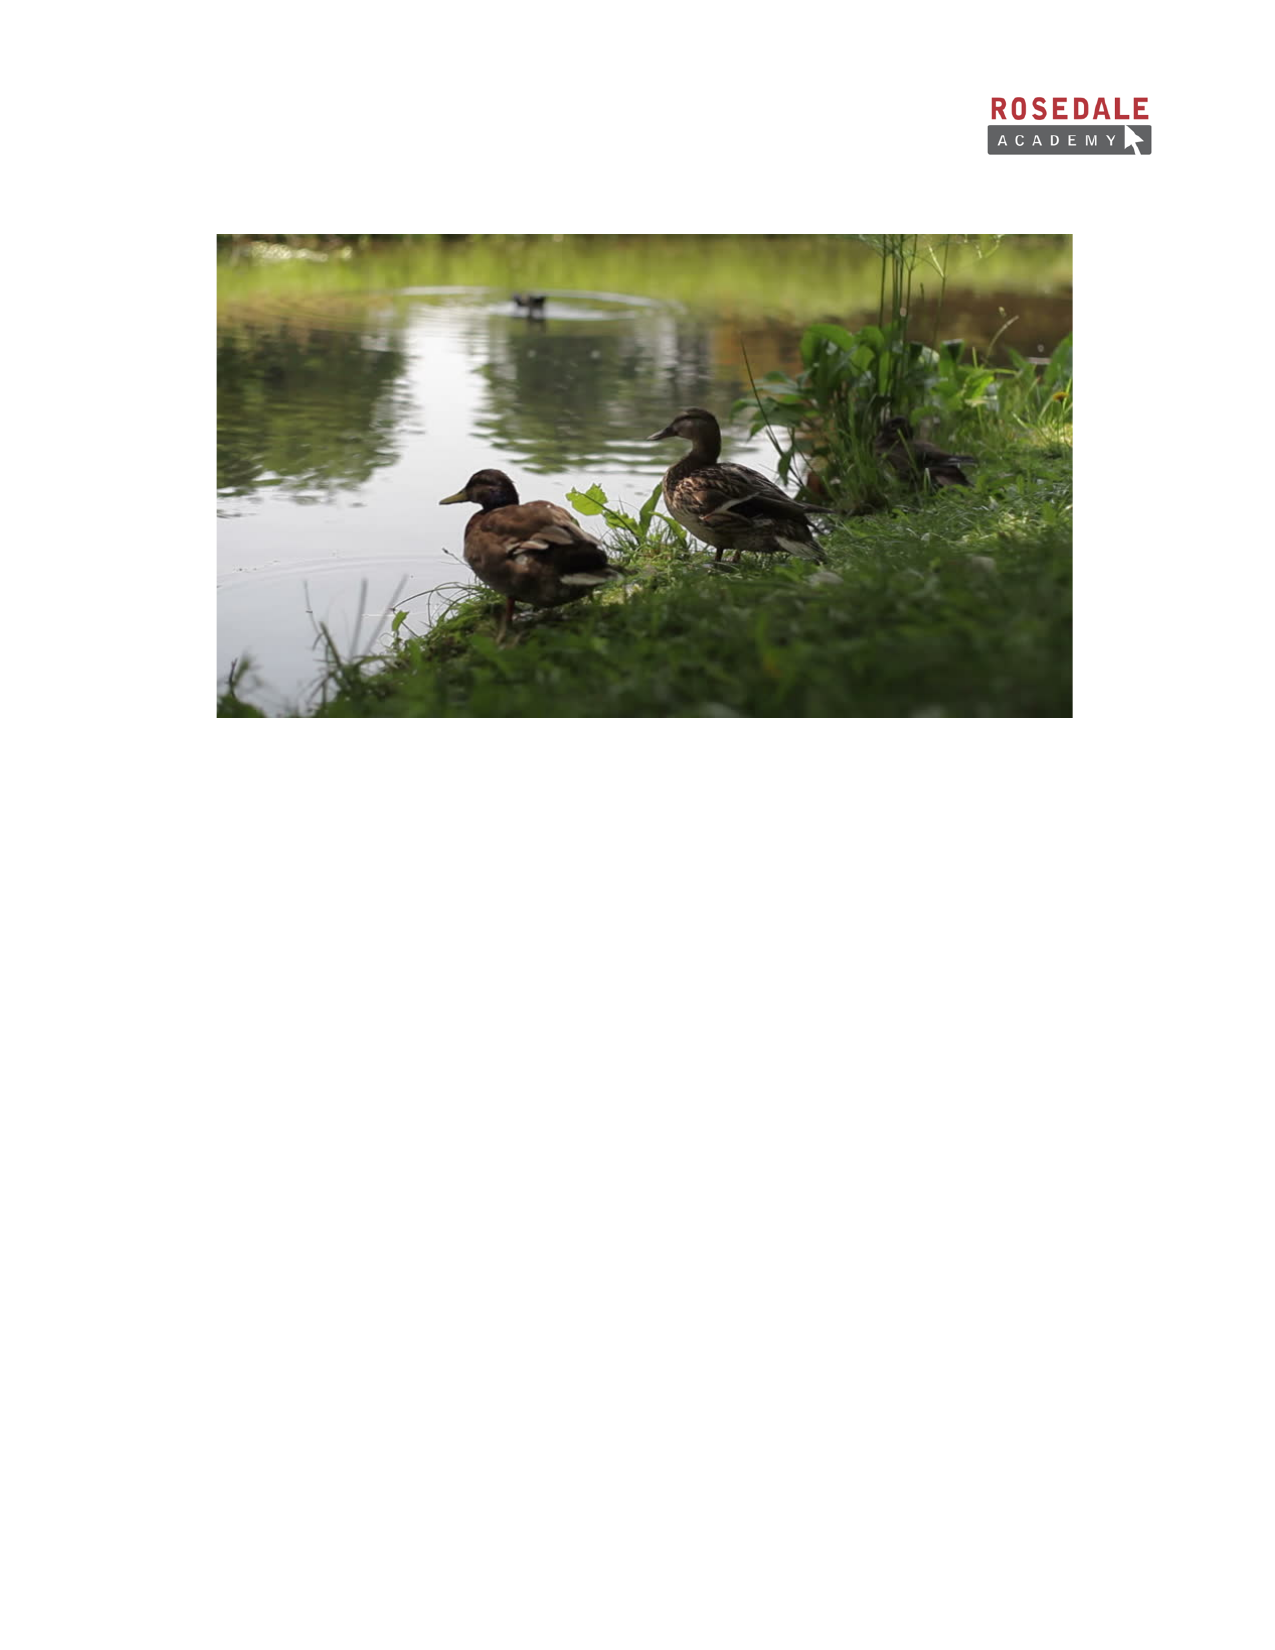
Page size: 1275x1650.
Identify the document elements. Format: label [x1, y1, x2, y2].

picture [216, 234, 1073, 718]
picture [984, 94, 1155, 157]
